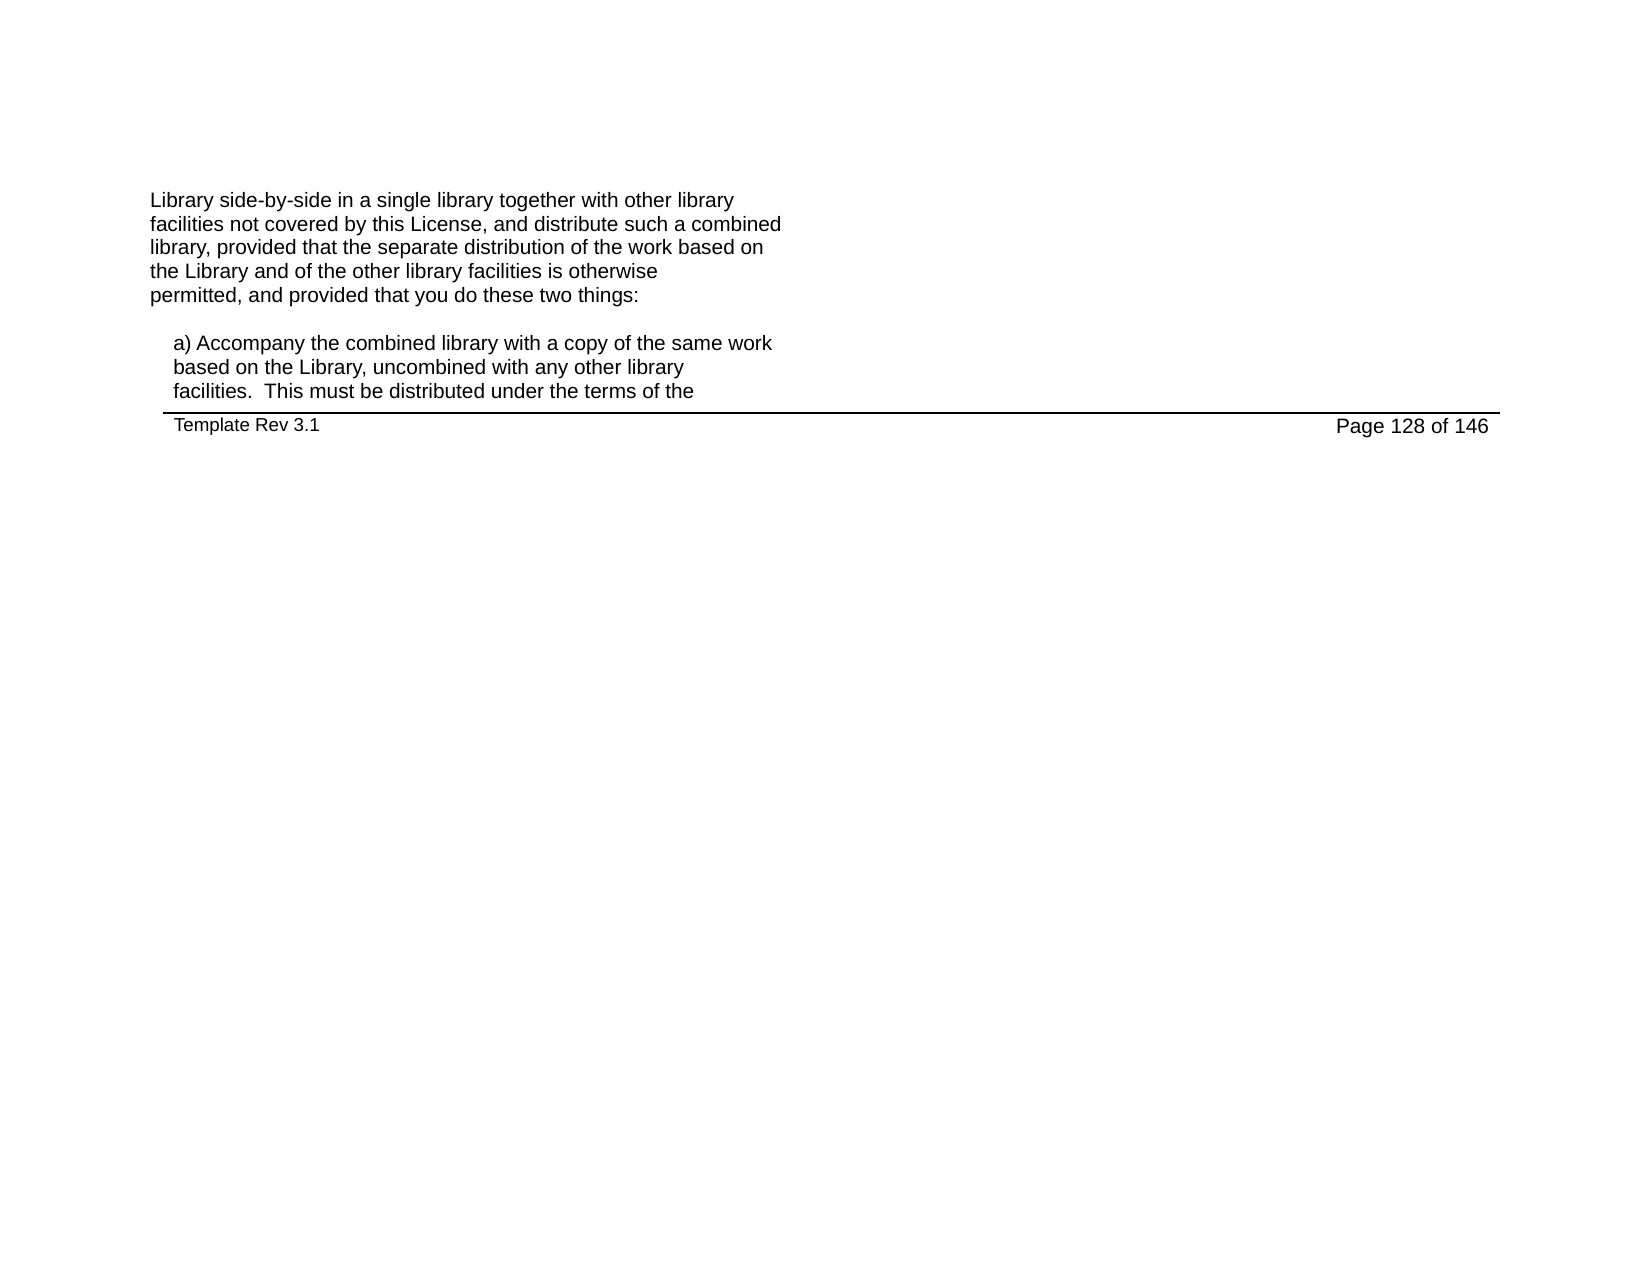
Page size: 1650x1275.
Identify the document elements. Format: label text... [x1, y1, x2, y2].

text facilities. This must be distributed under the terms of the [150, 379, 1500, 403]
text based on the Library, uncombined with any other library [150, 355, 1500, 379]
text library, provided that the separate distribution of the work based on [150, 235, 1500, 259]
text a) Accompany the combined library with a copy of the same work [150, 331, 1500, 355]
text the Library and of the other library facilities is otherwise [150, 259, 1500, 283]
text facilities not covered by this License, and distribute such a combined [150, 211, 1500, 235]
text Library side-by-side in a single library together with other library [150, 187, 1500, 211]
text permitted, and provided that you do these two things: [150, 283, 1500, 307]
